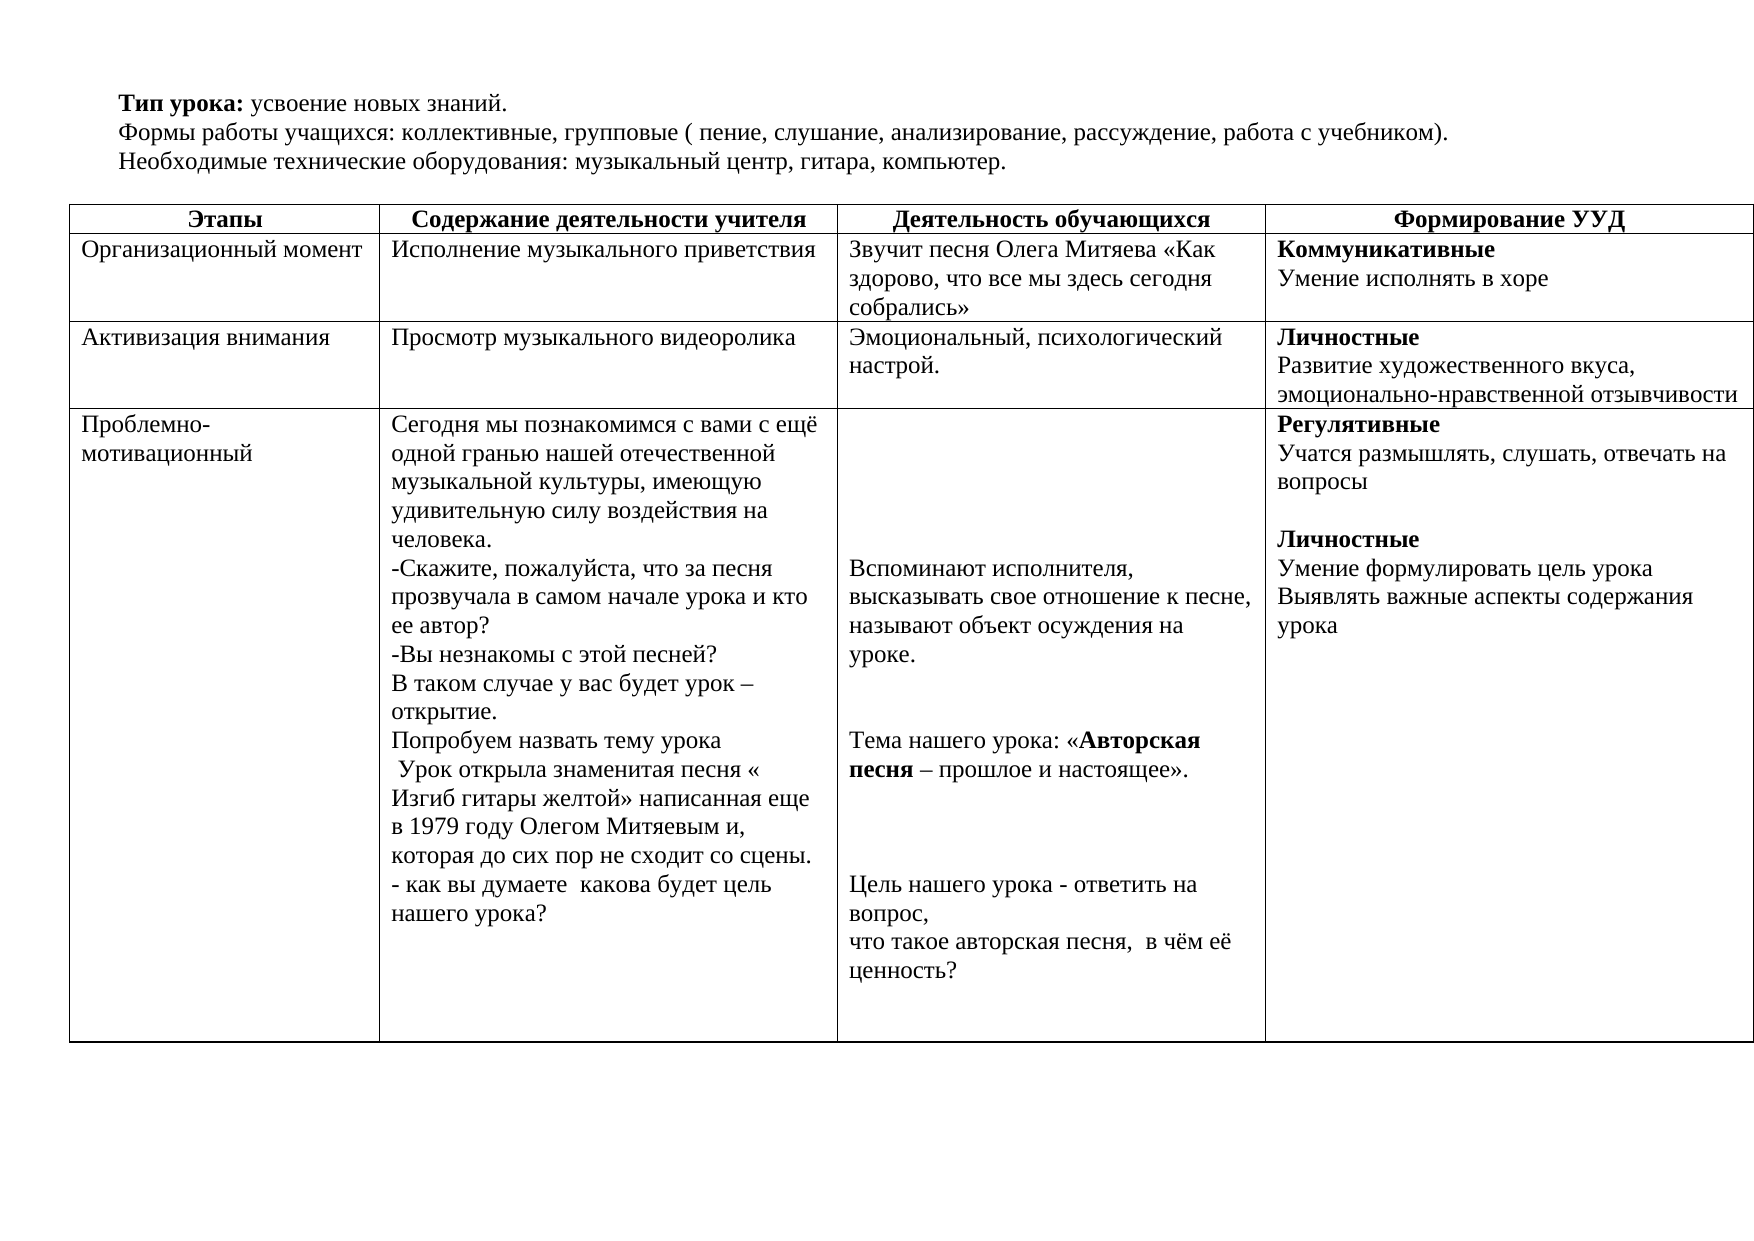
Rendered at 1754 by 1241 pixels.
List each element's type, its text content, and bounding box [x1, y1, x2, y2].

table_cell Регулятивные Учатся размышлять, слушать, отвечать на вопросы Личностные Умение формулировать цель урока Выявлять важные аспекты содержания урока [1266, 409, 1753, 1041]
table_cell Звучит песня Олега Митяева «Как здорово, что все мы здесь сегодня собрались» [838, 234, 1265, 321]
table_header Деятельность обучающихся [838, 205, 1265, 233]
table_header Содержание деятельности учителя [380, 205, 837, 233]
table_cell Эмоциональный, психологический настрой. [838, 322, 1265, 408]
table_cell Личностные Развитие художественного вкуса, эмоционально-нравственной отзывчивости [1266, 322, 1753, 408]
text Тип урока: усвоение новых знаний. [118, 88, 1636, 117]
table_cell Коммуникативные Умение исполнять в хоре [1266, 234, 1753, 321]
table_cell Организационный момент [70, 234, 379, 321]
table_cell Активизация внимания [70, 322, 379, 408]
table_cell Сегодня мы познакомимся с вами с ещё одной гранью нашей отечественной музыкальной культуры, имеющую удивительную силу воздействия на человека. -Скажите, пожалуйста, что за песня прозвучала в самом начале урока и кто ее автор? -Вы незнакомы с этой песней? В таком случае у вас будет урок – открытие. Попробуем назвать тему урока Урок открыла знаменитая песня « Изгиб гитары желтой» написанная еще в 1979 году Олегом Митяевым и, которая до сих пор не сходит со сцены. - как вы думаете какова будет цель нашего урока? [380, 409, 837, 1041]
text Формы работы учащихся: коллективные, групповые ( пение, слушание, анализирование, рассуждение, работа с учебником). [118, 117, 1636, 146]
table_header Этапы [70, 205, 379, 233]
table_header Формирование УУД [1266, 205, 1753, 233]
table_cell Проблемно-мотивационный [70, 409, 379, 1041]
text Необходимые технические оборудования: музыкальный центр, гитара, компьютер. [118, 146, 1636, 175]
table_cell Просмотр музыкального видеоролика [380, 322, 837, 408]
table_cell Вспоминают исполнителя, высказывать свое отношение к песне, называют объект осуждения на уроке. Тема нашего урока: «Авторская песня – прошлое и настоящее». Цель нашего урока - ответить на вопрос, что такое авторская песня, в чём её ценность? [838, 409, 1265, 1041]
table_cell Исполнение музыкального приветствия [380, 234, 837, 321]
